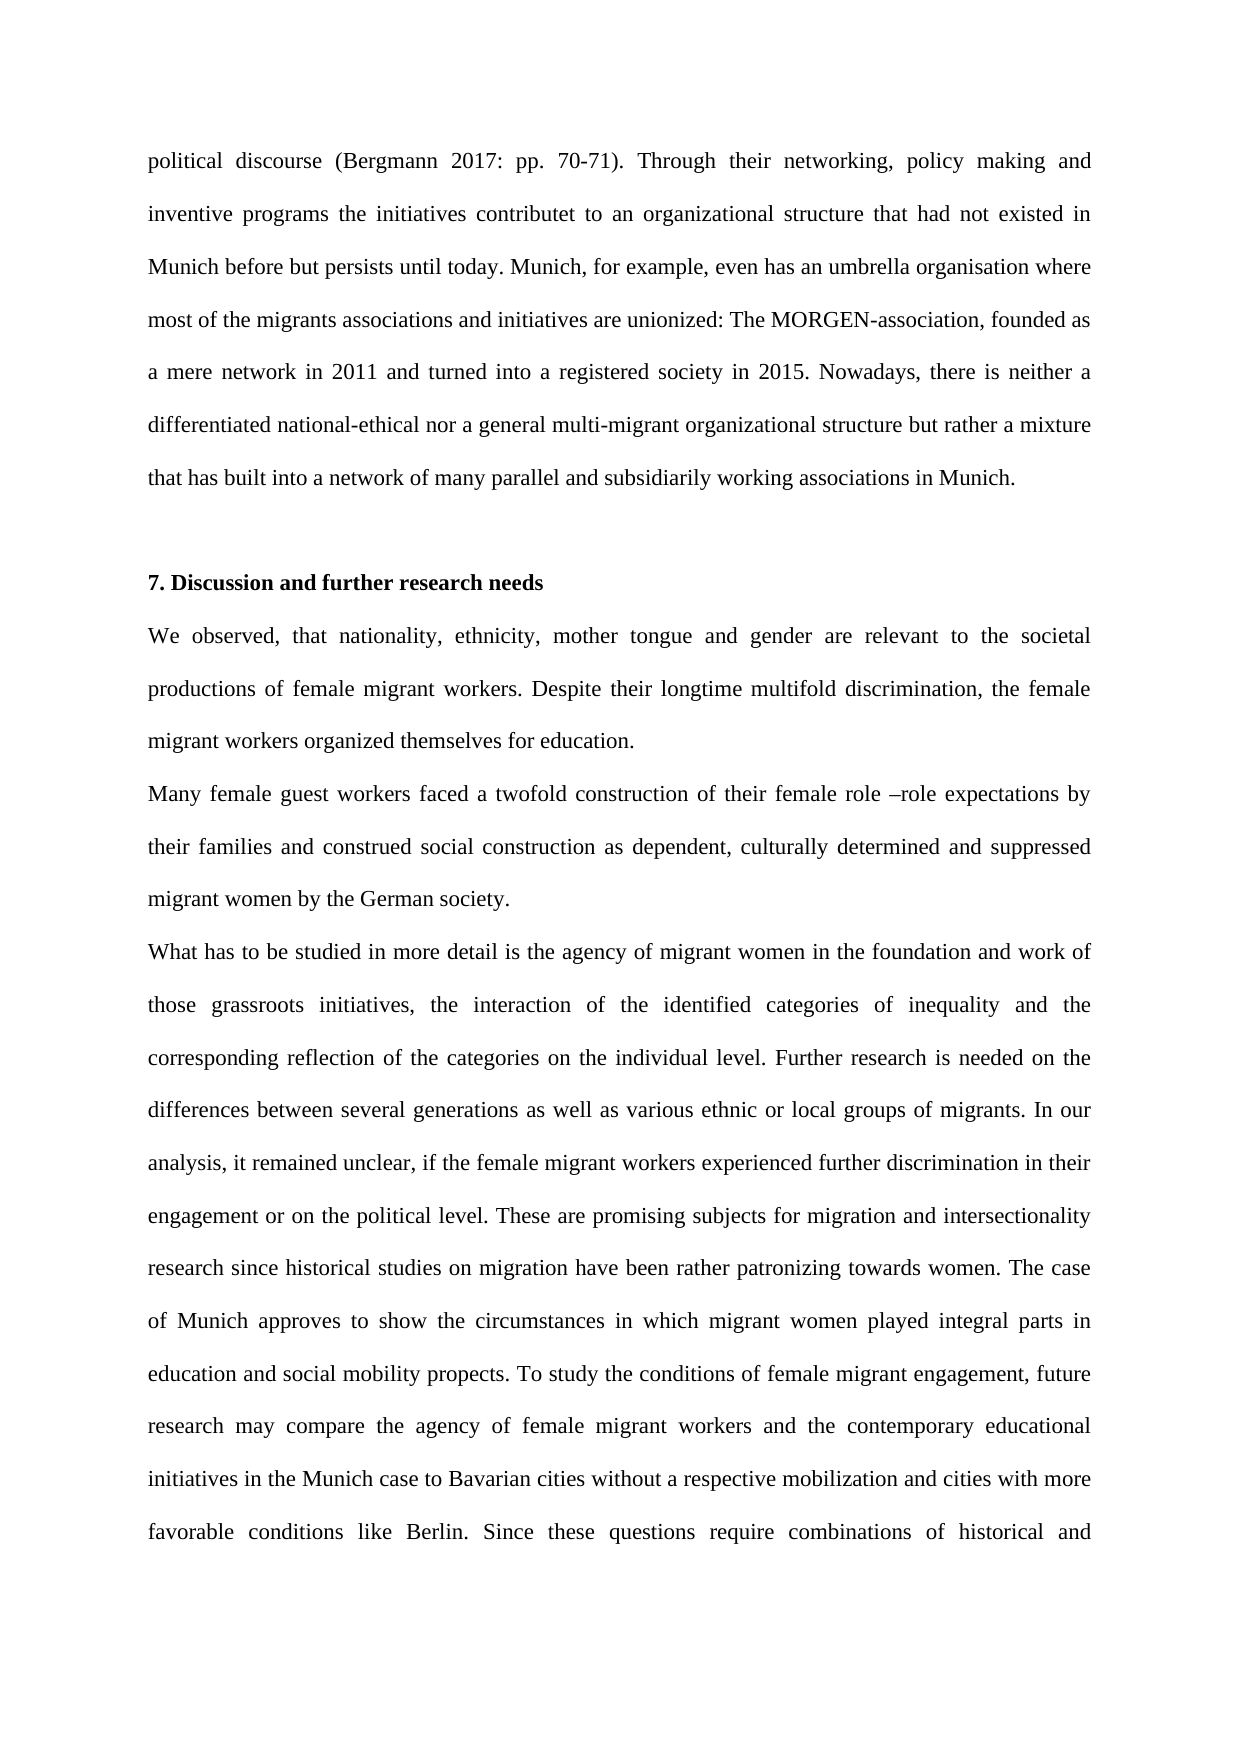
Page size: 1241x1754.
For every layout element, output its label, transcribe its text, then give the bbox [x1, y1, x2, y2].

text We observed, that nationality, ethnicity, mother tongue and gender are relevant to the societal productions of female migrant workers. Despite their longtime multifold discrimination, the female migrant workers organized themselves for education. [148, 622, 1093, 754]
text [148, 148, 1093, 490]
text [148, 938, 1093, 1544]
text 7. Discussion and further research needs [148, 569, 1093, 596]
text Many female guest workers faced a twofold construction of their female role –role expectations by their families and construed social construction as dependent, culturally determined and suppressed migrant women by the German society. [148, 780, 1093, 912]
